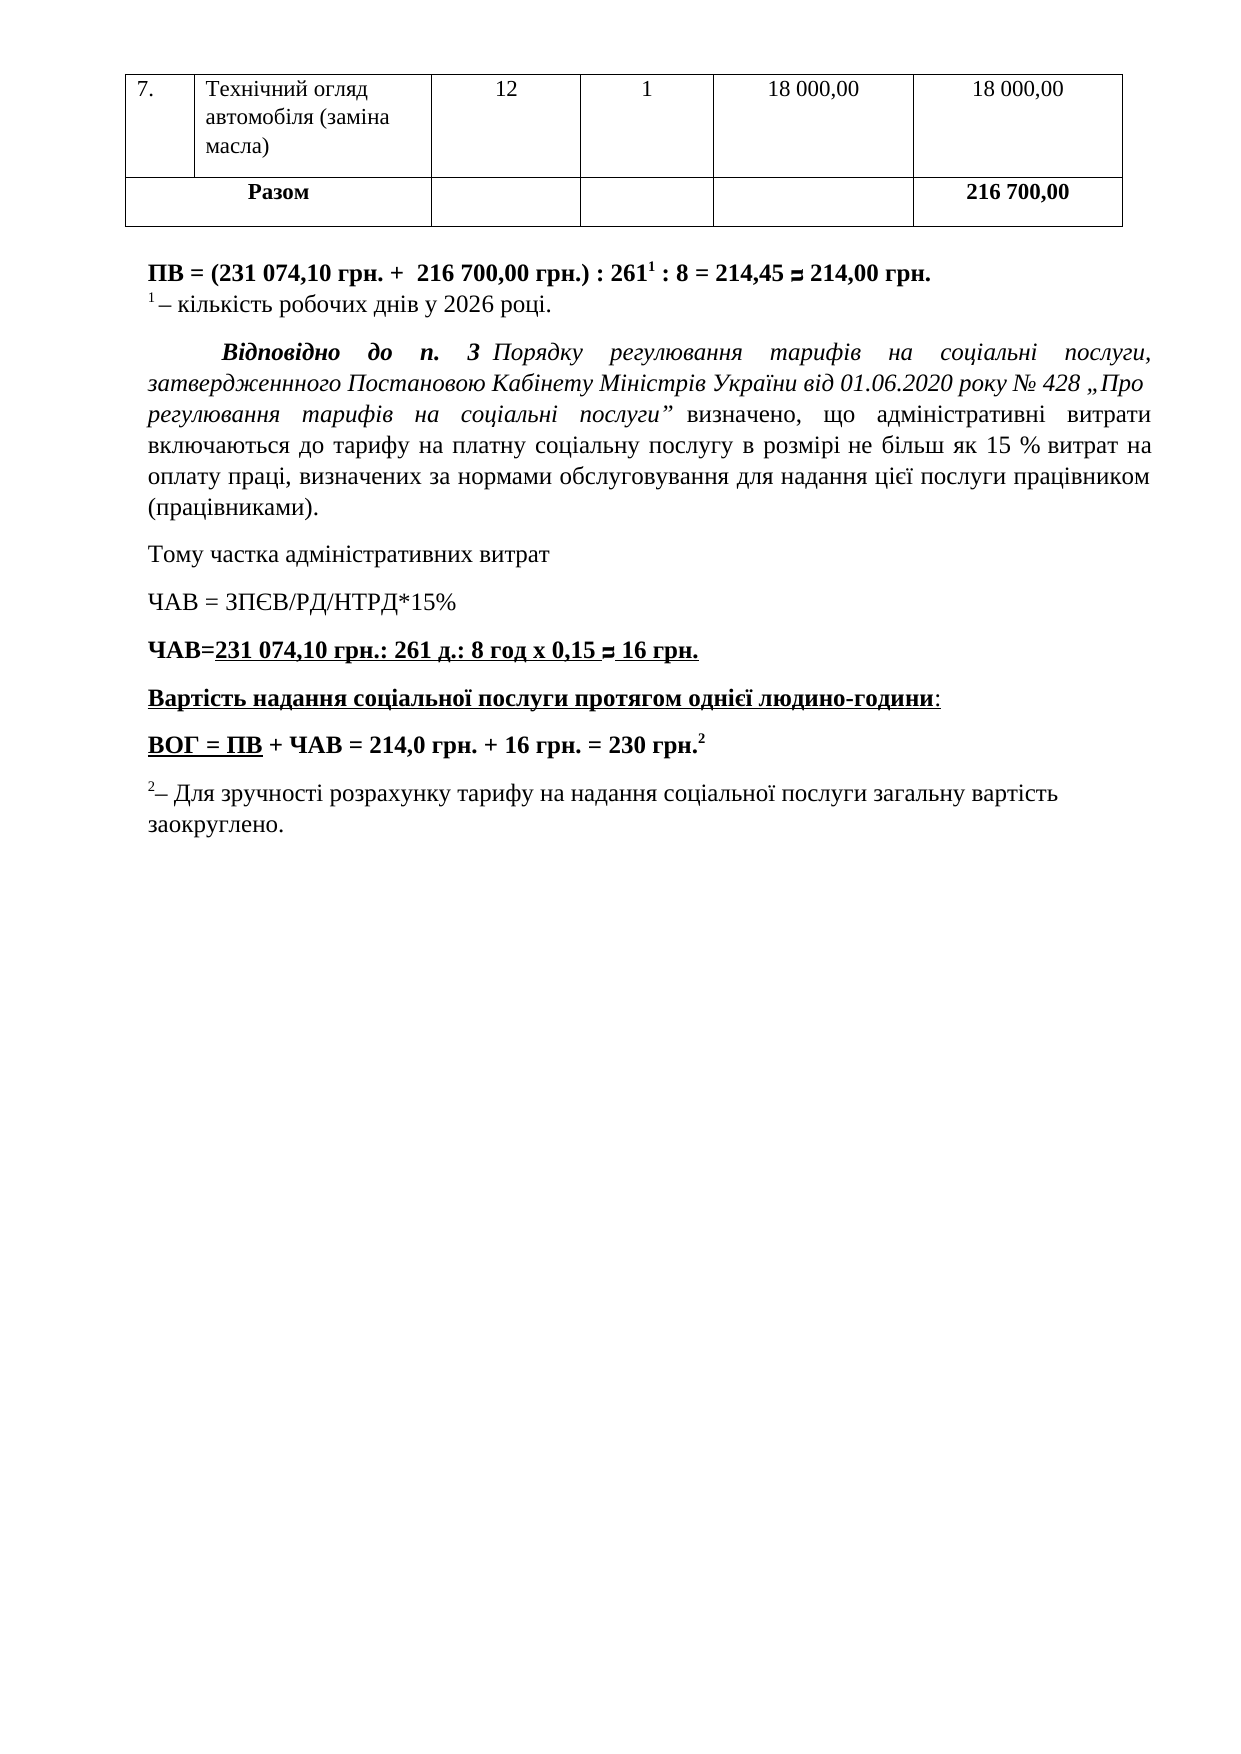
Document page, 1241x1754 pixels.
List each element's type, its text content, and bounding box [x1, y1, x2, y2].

text 2– Для зручності розрахунку тарифу на надання соціальної послуги загальну вартість заокруглено. [148, 778, 1152, 838]
table_cell Технічний огляд автомобіля (заміна масла) [195, 75, 431, 177]
table_cell [714, 178, 913, 226]
text Тому частка адміністративних витрат [148, 539, 1152, 568]
text ВОГ = ПВ + ЧАВ = 214,0 грн. + 16 грн. = 230 грн.2 [148, 730, 1152, 759]
table_cell 12 [432, 75, 580, 177]
text 1 – кількість робочих днів у 2026 році. [148, 289, 1152, 318]
text ЧАВ=231 074,10 грн.: 261 д.: 8 год х 0,15 ᴝ 16 грн. [148, 635, 1152, 664]
text Відповідно до п. 3 Порядку регулювання тарифів на соціальні послуги, затвердженнного Постановою Кабінету Міністрів України від 01.06.2020 року № 428 „Про регулювання тарифів на соціальні послуги” визначено, що адміністративні витрати включаються до тарифу на платну соціальну послугу в розмірі не більш як 15 % витрат на оплату праці, визначених за нормами обслуговування для надання цієї послуги працівником (працівниками). [148, 337, 1152, 521]
table_cell Разом [126, 178, 431, 226]
text Вартість надання соціальної послуги протягом однієї людино-години: [148, 683, 1152, 711]
table_cell [432, 178, 580, 226]
table_cell [581, 178, 713, 226]
table_cell 216 700,00 [914, 178, 1122, 226]
table_cell 1 [581, 75, 713, 177]
table_cell 18 000,00 [714, 75, 913, 177]
text ЧАВ = ЗПЄВ/РД/НТРД*15% [148, 587, 1152, 616]
table_cell 7. [126, 75, 194, 177]
table_cell 18 000,00 [914, 75, 1122, 177]
text ПВ = (231 074,10 грн. + 216 700,00 грн.) : 2611 : 8 = 214,45 ᴝ 214,00 грн. [148, 258, 1152, 287]
